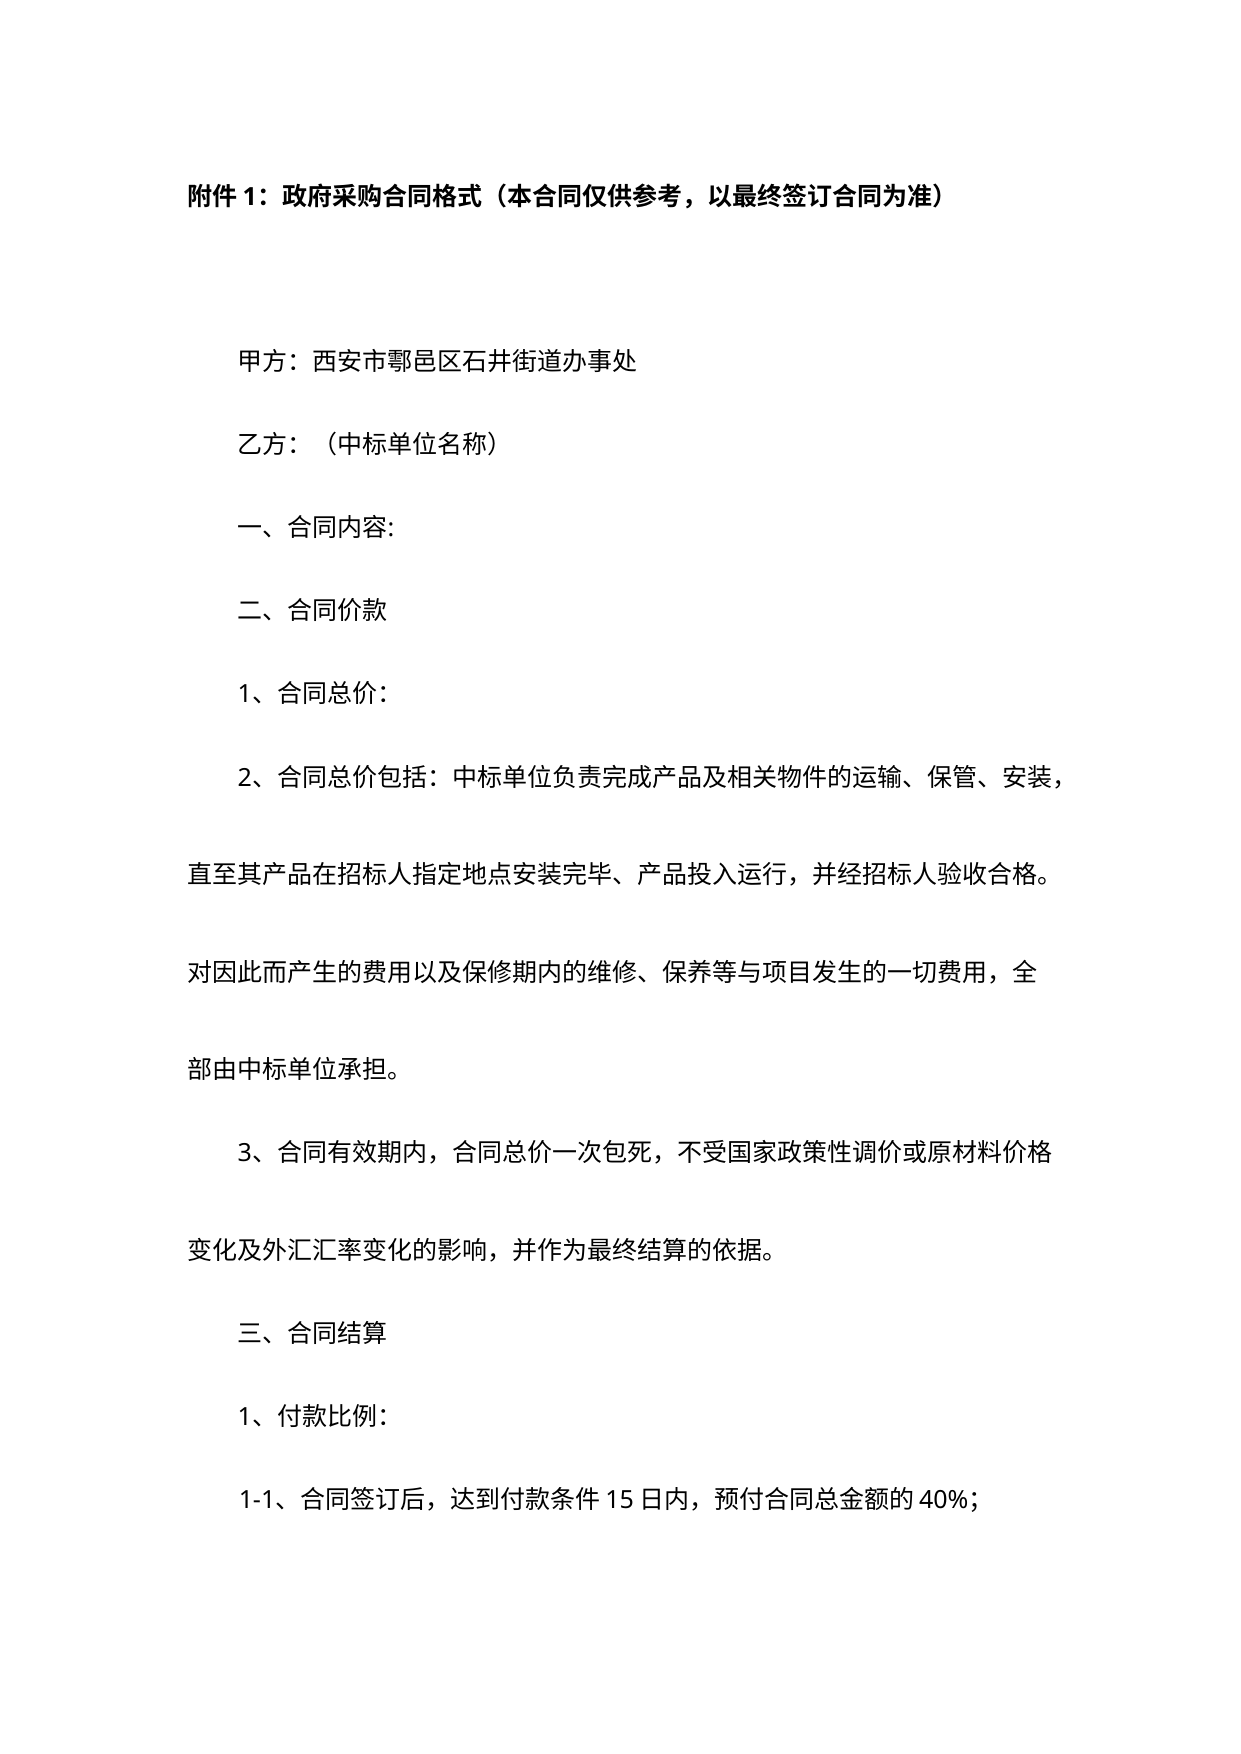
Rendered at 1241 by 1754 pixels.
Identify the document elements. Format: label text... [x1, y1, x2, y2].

text 1-1、合同签订后，达到付款条件15日内，预付合同总金额的40%； [238, 1465, 1053, 1530]
text 乙方：（中标单位名称） [187, 410, 1053, 475]
text 1、付款比例： [187, 1382, 1053, 1447]
text 三、合同结算 [187, 1299, 1053, 1364]
text 一、合同内容: [187, 493, 1053, 558]
text 附件1：政府采购合同格式（本合同仅供参考，以最终签订合同为准） [187, 162, 1053, 227]
text 甲方：西安市鄠邑区石井街道办事处 [187, 327, 1053, 392]
text 2、合同总价包括：中标单位负责完成产品及相关物件的运输、保管、安装，直至其产品在招标人指定地点安装完毕、产品投入运行，并经招标人验收合格。对因此而产生的费用以及保修期内的维修、保养等与项目发生的一切费用，全部由中标单位承担。 [187, 743, 1053, 1100]
text 1、合同总价： [187, 659, 1053, 724]
text 3、合同有效期内，合同总价一次包死，不受国家政策性调价或原材料价格变化及外汇汇率变化的影响，并作为最终结算的依据。 [187, 1118, 1053, 1281]
text 二、合同价款 [187, 576, 1053, 641]
